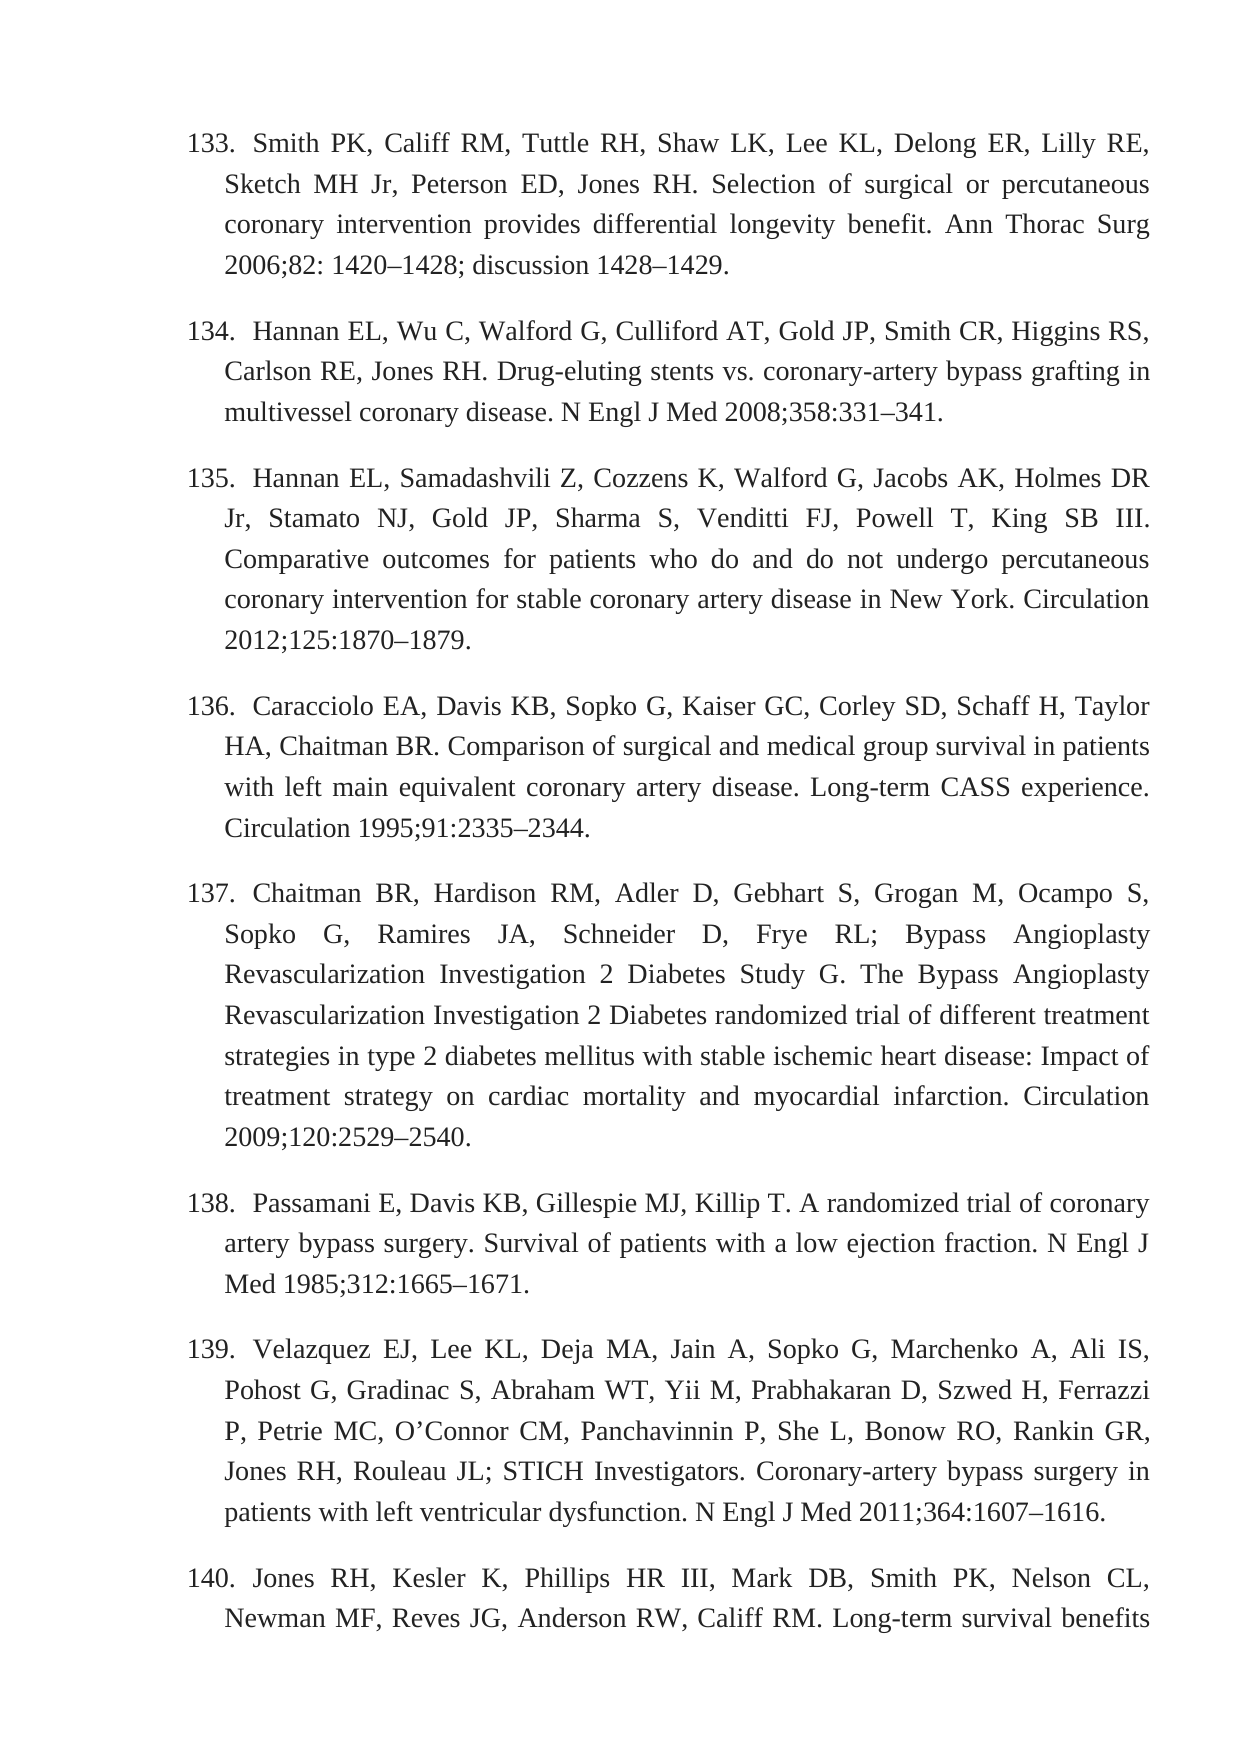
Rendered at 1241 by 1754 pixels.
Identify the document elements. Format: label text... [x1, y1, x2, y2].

list Caracciolo EA, Davis KB, Sopko G, Kaiser GC, Corley SD, Schaff H, Taylor HA, Chaitman BR. Comparison of surgical and medical group survival in patients with left main equivalent coronary artery disease. Long-term CASS experience. Circulation 1995;91:2335–2344. [187, 681, 1152, 843]
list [187, 1552, 1152, 1634]
list Hannan EL, Wu C, Walford G, Culliford AT, Gold JP, Smith CR, Higgins RS, Carlson RE, Jones RH. Drug-eluting stents vs. coronary-artery bypass grafting in multivessel coronary disease. N Engl J Med 2008;358:331–341. [187, 306, 1152, 427]
list Velazquez EJ, Lee KL, Deja MA, Jain A, Sopko G, Marchenko A, Ali IS, Pohost G, Gradinac S, Abraham WT, Yii M, Prabhakaran D, Szwed H, Ferrazzi P, Petrie MC, O’Connor CM, Panchavinnin P, She L, Bonow RO, Rankin GR, Jones RH, Rouleau JL; STICH Investigators. Coronary-artery bypass surgery in patients with left ventricular dysfunction. N Engl J Med 2011;364:1607–1616. [187, 1324, 1152, 1527]
list Chaitman BR, Hardison RM, Adler D, Gebhart S, Grogan M, Ocampo S, Sopko G, Ramires JA, Schneider D, Frye RL; Bypass Angioplasty Revascularization Investigation 2 Diabetes Study G. The Bypass Angioplasty Revascularization Investigation 2 Diabetes randomized trial of different treatment strategies in type 2 diabetes mellitus with stable ischemic heart disease: Impact of treatment strategy on cardiac mortality and myocardial infarction. Circulation 2009;120:2529–2540. [187, 868, 1152, 1152]
list Smith PK, Califf RM, Tuttle RH, Shaw LK, Lee KL, Delong ER, Lilly RE, Sketch MH Jr, Peterson ED, Jones RH. Selection of surgical or percutaneous coronary intervention provides differential longevity benefit. Ann Thorac Surg 2006;82: 1420–1428; discussion 1428–1429. [187, 118, 1152, 281]
list Passamani E, Davis KB, Gillespie MJ, Killip T. A randomized trial of coronary artery bypass surgery. Survival of patients with a low ejection fraction. N Engl J Med 1985;312:1665–1671. [187, 1177, 1152, 1299]
list Hannan EL, Samadashvili Z, Cozzens K, Walford G, Jacobs AK, Holmes DR Jr, Stamato NJ, Gold JP, Sharma S, Venditti FJ, Powell T, King SB III. Comparative outcomes for patients who do and do not undergo percutaneous coronary intervention for stable coronary artery disease in New York. Circulation 2012;125:1870–1879. [187, 452, 1152, 656]
